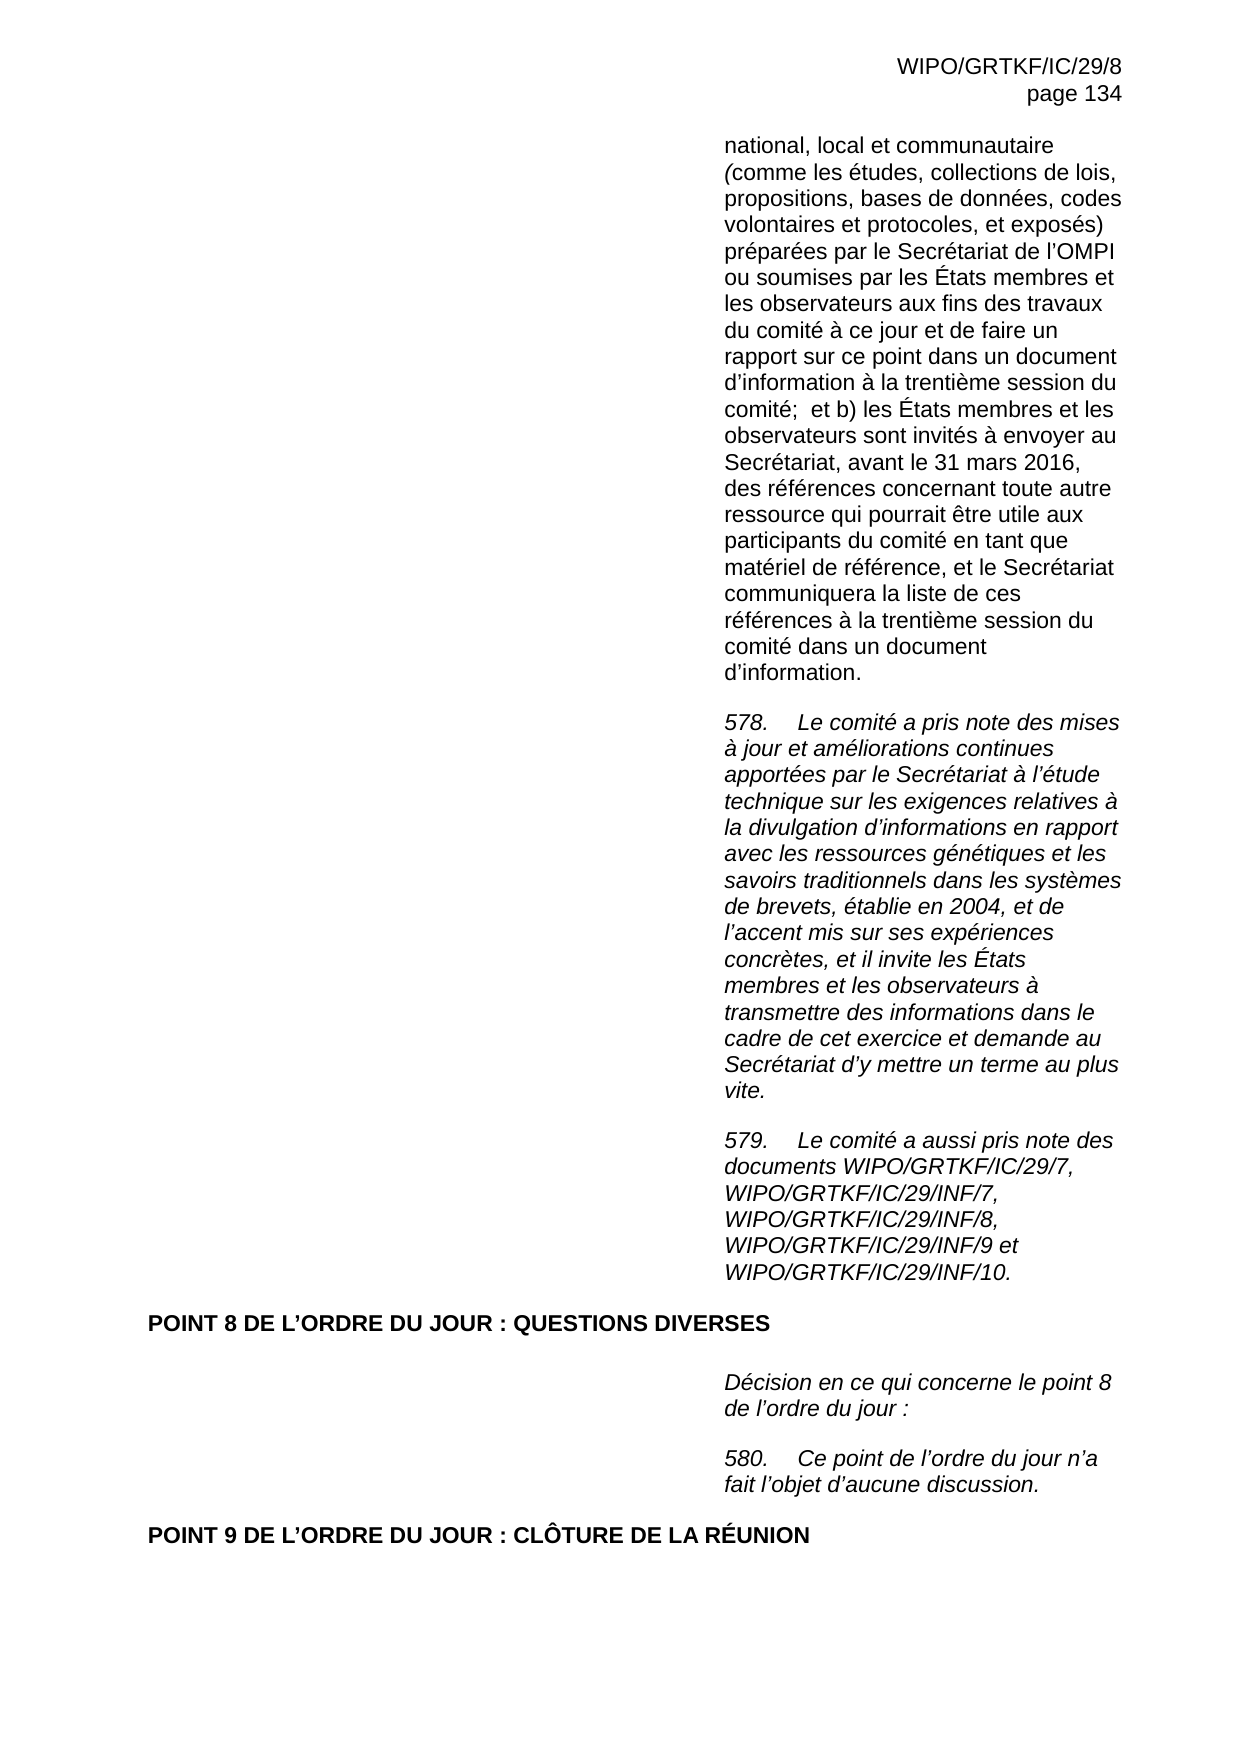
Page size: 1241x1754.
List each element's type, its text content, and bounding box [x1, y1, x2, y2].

text Le comité a aussi pris note des documents WIPO/GRTKF/IC/29/7, WIPO/GRTKF/IC/29/INF/7, WIPO/GRTKF/IC/29/INF/8, WIPO/GRTKF/IC/29/INF/9 et WIPO/GRTKF/IC/29/INF/10. [724, 1127, 1122, 1285]
subtitle Point 8 de l’ordre du jour : questions diverses [148, 1310, 1122, 1336]
text Le comité a pris note des mises à jour et améliorations continues apportées par le Secrétariat à l’étude technique sur les exigences relatives à la divulgation d’informations en rapport avec les ressources génétiques et les savoirs traditionnels dans les systèmes de brevets, établie en 2004, et de l’accent mis sur ses expériences concrètes, et il invite les États membres et les observateurs à transmettre des informations dans le cadre de cet exercice et demande au Secrétariat d’y mettre un terme au plus vite. [724, 708, 1122, 1104]
list Décision en ce qui concerne le point 8 de l’ordre du jour : [724, 1369, 1122, 1422]
subtitle Point 9 de l’ordre du jour : clôture de la réunion [148, 1522, 1122, 1548]
text Ce point de l’ordre du jour n’a fait l’objet d’aucune discussion. [724, 1444, 1122, 1497]
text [724, 132, 1122, 686]
